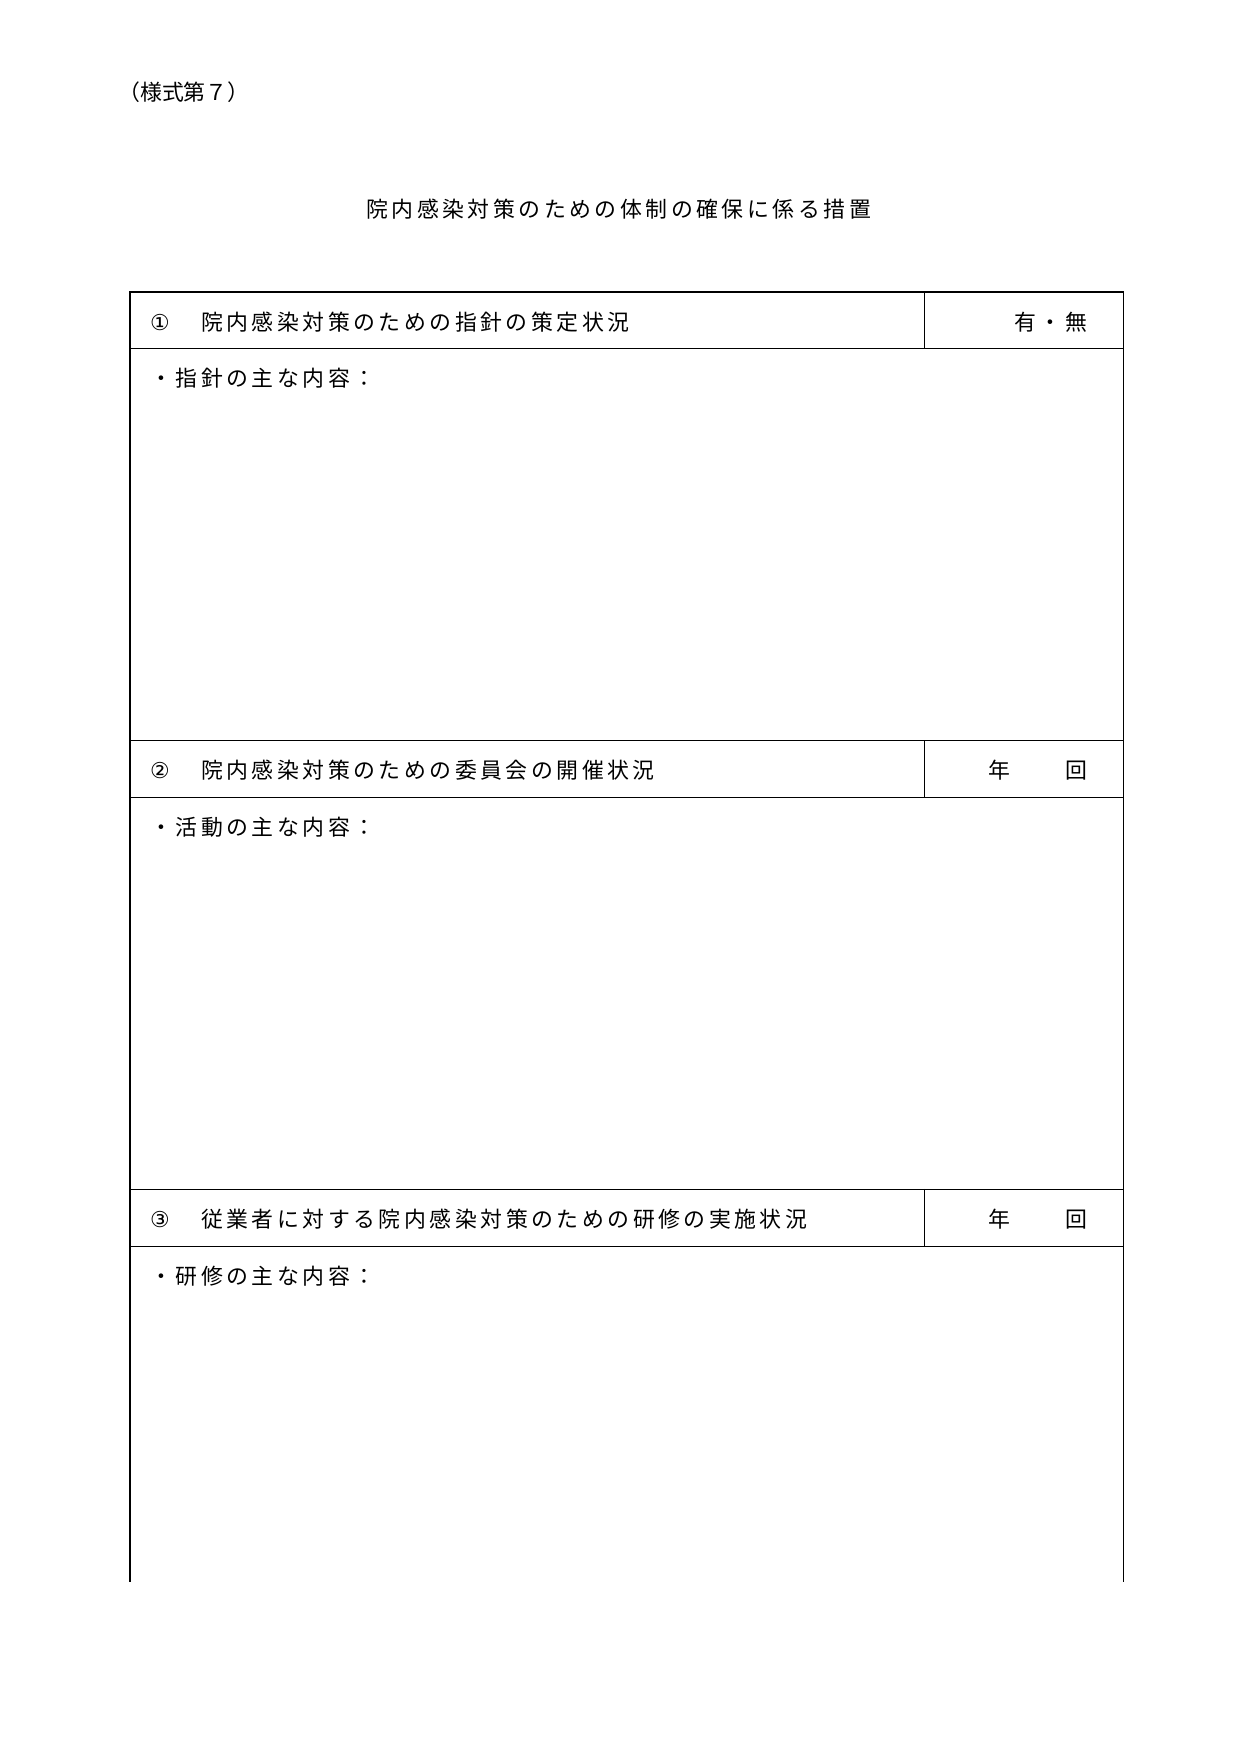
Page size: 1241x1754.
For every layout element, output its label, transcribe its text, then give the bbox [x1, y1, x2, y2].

table_cell ③ 従業者に対する院内感染対策のための研修の実施状況 [131, 1190, 924, 1246]
text 院内感染対策のための体制の確保に係る措置 [124, 180, 1116, 236]
table_header ① 院内感染対策のための指針の策定状況 [131, 293, 924, 348]
table_header 有・無 [925, 293, 1123, 348]
table_cell 年 回 [925, 1190, 1123, 1246]
table_cell ・活動の主な内容： [131, 798, 1123, 1189]
table_cell ・研修の主な内容： [131, 1247, 1123, 1582]
table_cell 年 回 [925, 741, 1123, 797]
table_cell ・指針の主な内容： [131, 349, 1123, 740]
table_cell ② 院内感染対策のための委員会の開催状況 [131, 741, 924, 797]
